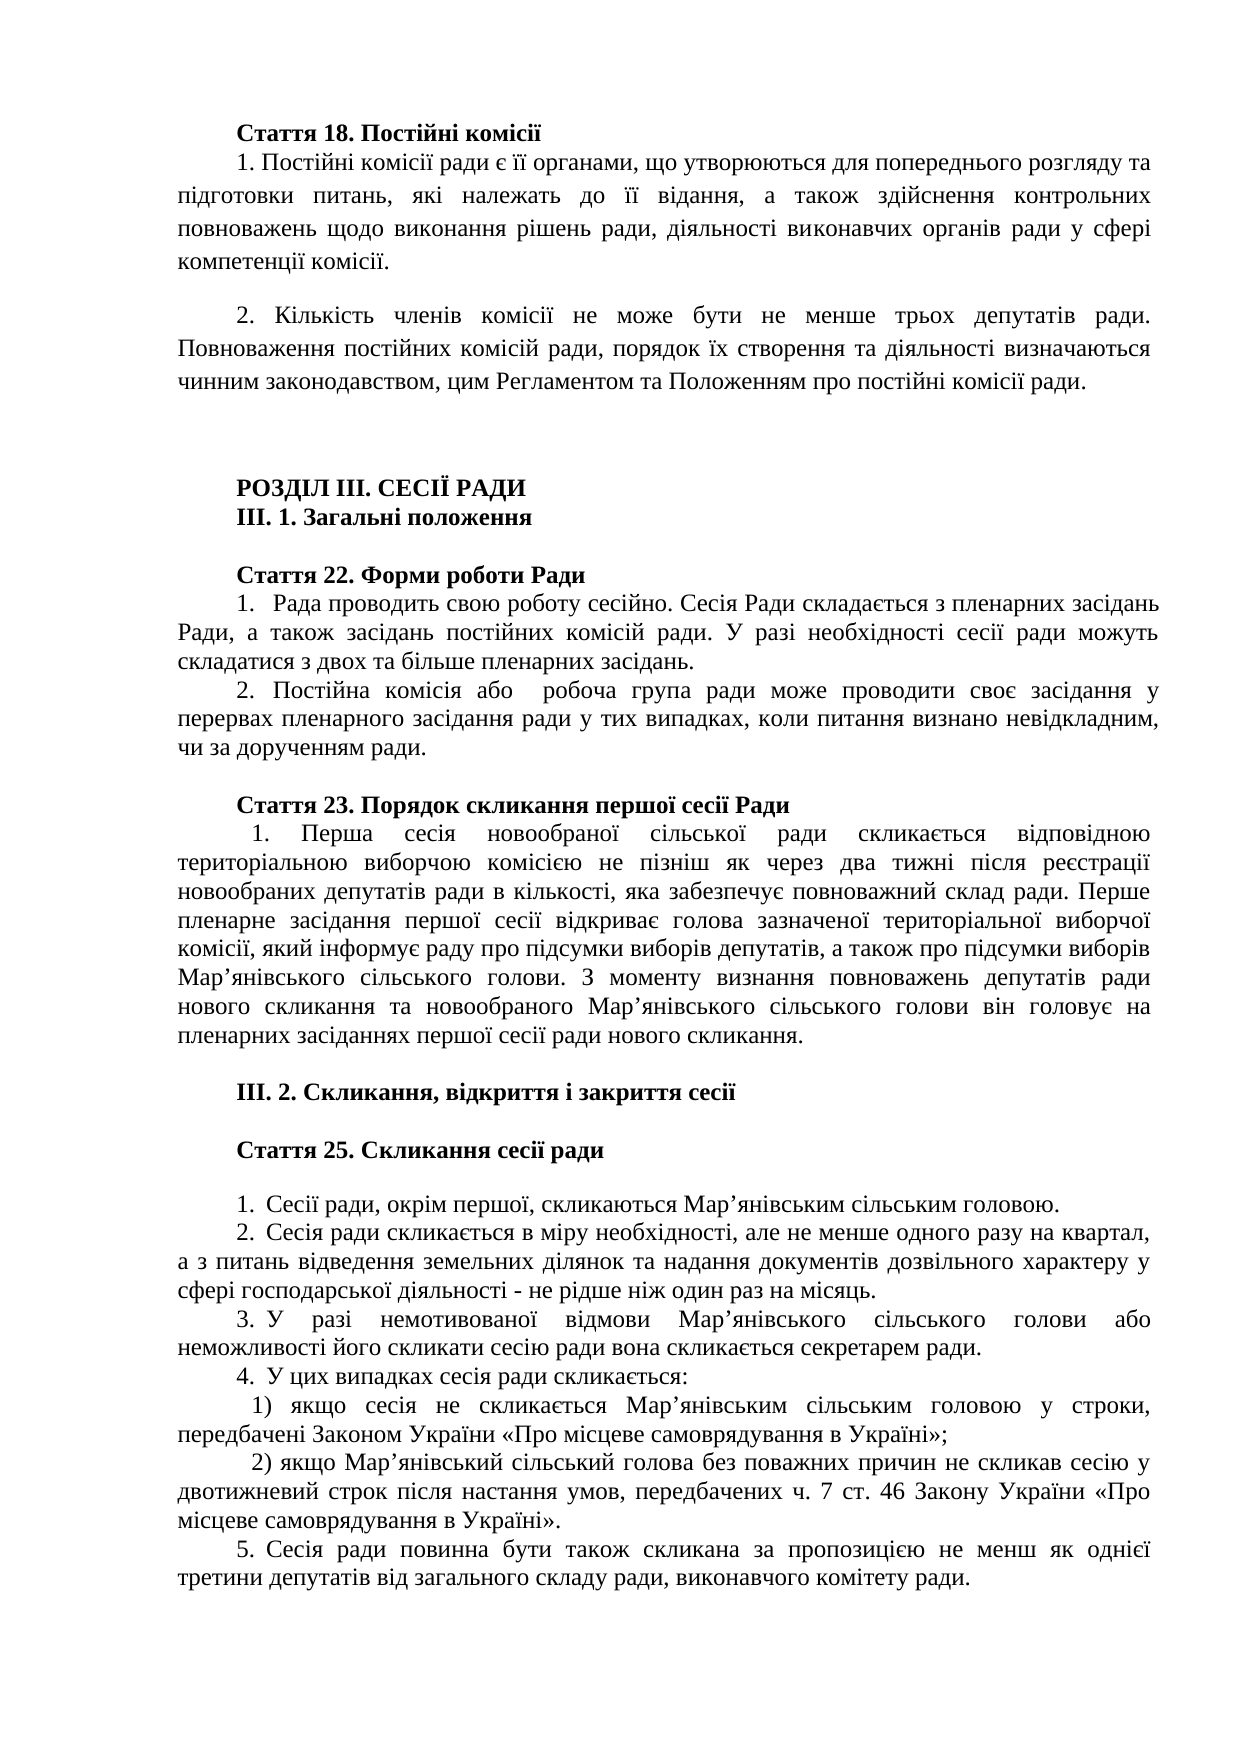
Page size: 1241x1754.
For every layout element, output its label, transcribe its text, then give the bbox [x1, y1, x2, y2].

list Сесії ради, окрім першої, скликаються Мар’янівським сільським головою. [177, 1189, 1152, 1217]
list Сесія ради скликається в міру необхідності, але не менше одного разу на квартал, а з питань відведення земельних ділянок та надання документів дозвільного характеру у сфері господарської діяльності - не рідше ніж один раз на місяць. [177, 1217, 1152, 1304]
list Постійна комісія або робоча група ради може проводити своє засідання у перервах пленарного засідання ради у тих випадках, коли питання визнано невідкладним, чи за дорученням ради. [177, 675, 1160, 761]
text 1) якщо сесія не скликається Мар’янівським сільським головою у строки, передбачені Законом України «Про місцеве самоврядування в Україні»; [177, 1390, 1152, 1447]
text 1. Постійні комісії ради є її органами, що утворюються для попереднього розгляду та підготовки питань, які належать до її відання, а також здійснення контрольних повноважень щодо виконання рішень ради, діяльності виконавчих органів ради у сфері компетенції комісії. [177, 147, 1152, 275]
list У цих випадках сесія ради скликається: [177, 1361, 1152, 1390]
text Стаття 22. Форми роботи Ради [177, 560, 1160, 588]
text Стаття 23. Порядок скликання першої сесії Ради [177, 790, 1077, 818]
list У разі немотивованої відмови Мар’янівського сільського голови або неможливості його скликати сесію ради вона скликається секретарем ради. [177, 1304, 1152, 1361]
text ІІІ. 2. Скликання, відкриття і закриття сесії [177, 1077, 1152, 1106]
text 1. Перша сесія новообраної сільської ради скликається відповідною територіальною виборчою комісією не пізніш як через два тижні після реєстрації новообраних депутатів ради в кількості, яка забезпечує повноважний склад ради. Перше пленарне засідання першої сесії відкриває голова зазначеної територіальної виборчої комісії, який інформує раду про підсумки виборів депутатів, а також про підсумки виборів Мар’янівського сільського голови. З моменту визнання повноважень депутатів ради нового скликання та новообраного Мар’янівського сільського голови він головує на пленарних засіданнях першої сесії ради нового скликання. [177, 818, 1152, 1048]
text 2. Кількість членів комісії не може бути не менше трьох депутатів ради. Повноваження постійних комісій ради, порядок їх створення та діяльності визначаються чинним законодавством, цим Регламентом та Положенням про постійні комісії ради. [177, 300, 1152, 394]
list Рада проводить свою роботу сесійно. Сесія Ради складається з пленарних засідань Ради, а також засідань постійних комісій ради. У разі необхідності сесії ради можуть складатися з двох та більше пленарних засідань. [177, 588, 1160, 675]
text РОЗДІЛ III. СЕСІЇ РАДИ [177, 473, 1152, 502]
text 2) якщо Мар’янівський сільський голова без поважних причин не скликав сесію у двотижневий строк після настання умов, передбачених ч. 7 ст. 46 Закону України «Про місцеве самоврядування в Україні». [177, 1447, 1152, 1534]
text ІІІ. 1. Загальні положення [177, 502, 1152, 531]
list Сесія ради повинна бути також скликана за пропозицією не менш як однієї третини депутатів від загального складу ради, виконавчого комітету ради. [177, 1534, 1152, 1591]
text Стаття 18. Постійні комісії [177, 118, 1152, 147]
text Стаття 25. Скликання сесії ради [177, 1135, 1152, 1163]
